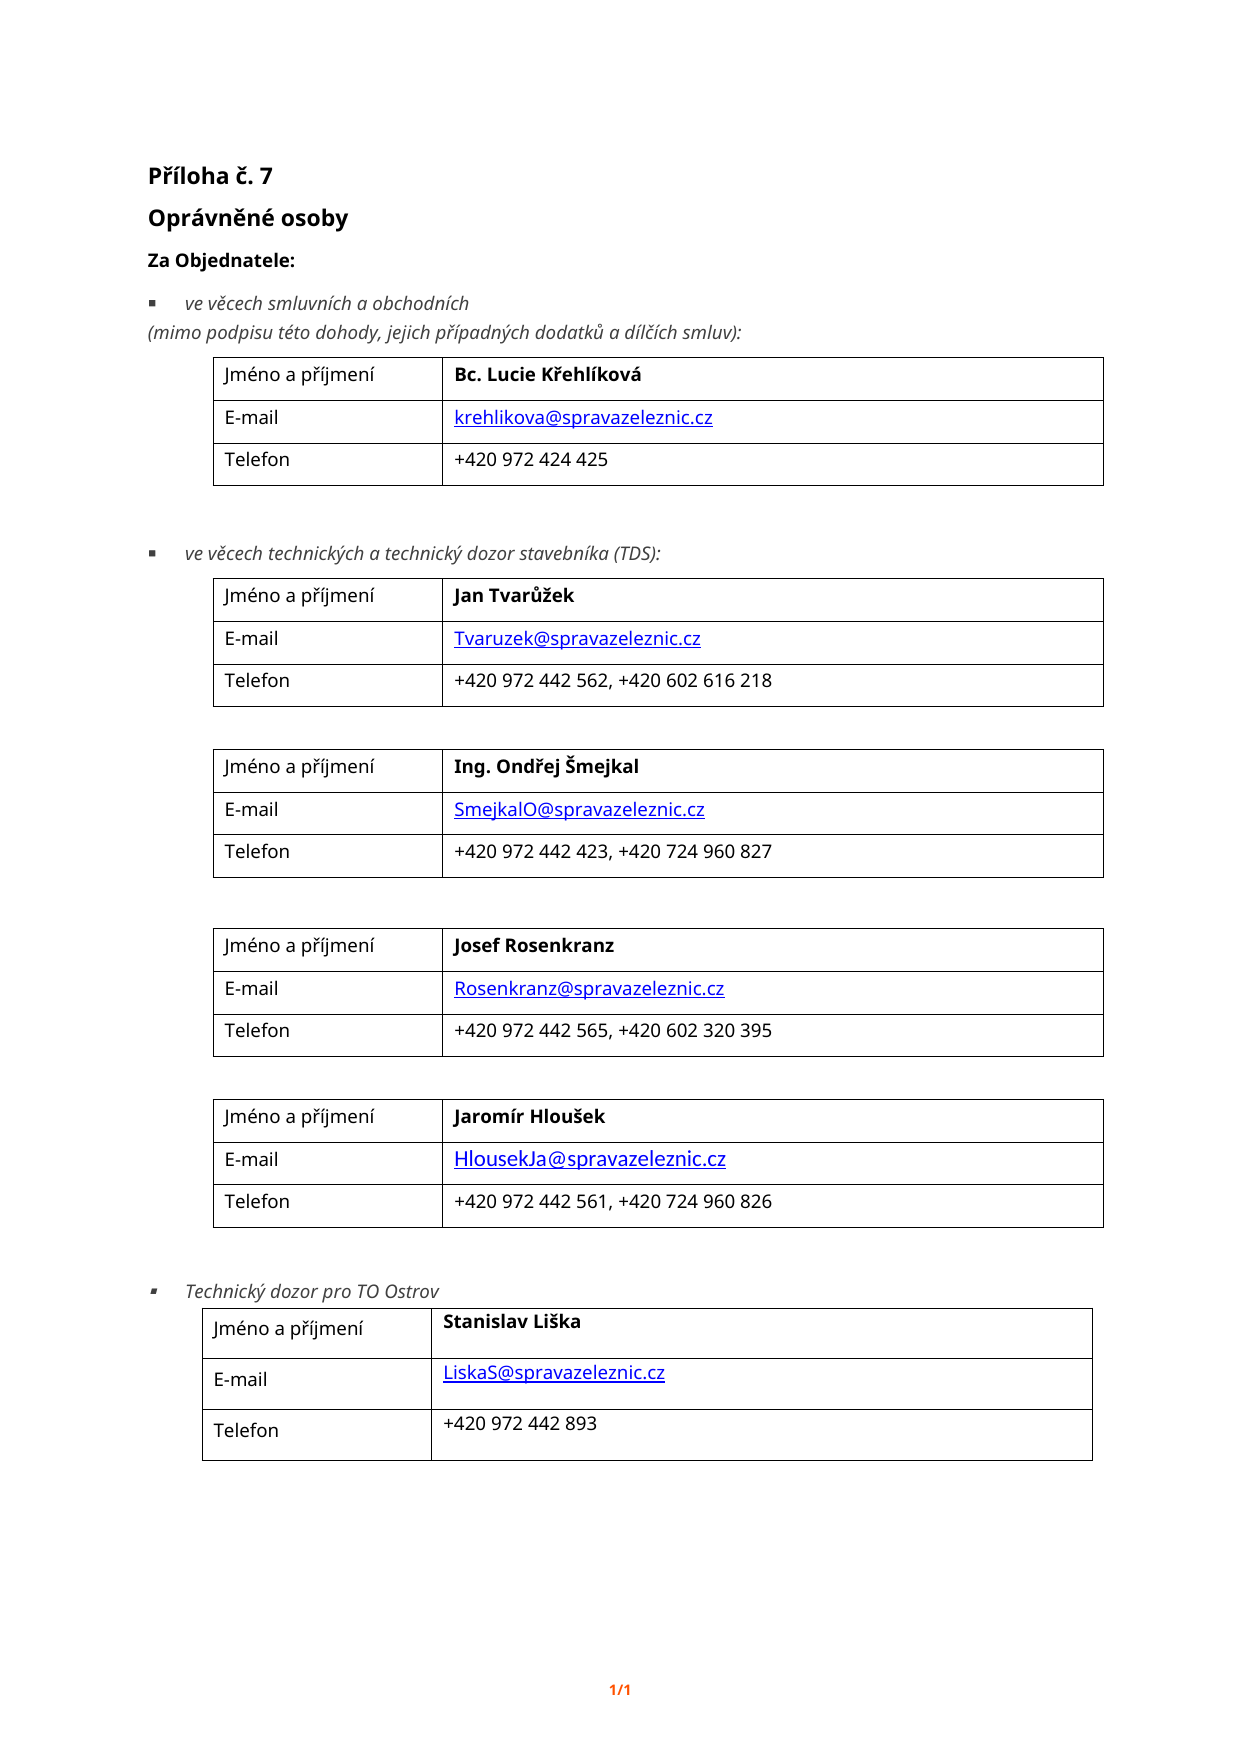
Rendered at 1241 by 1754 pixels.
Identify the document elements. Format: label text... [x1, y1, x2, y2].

table_cell LiskaS@spravazeleznic.cz [432, 1359, 1092, 1409]
subtitle (mimo podpisu této dohody, jejich případných dodatků a dílčích smluv): [148, 315, 1093, 344]
table_header Jaromír Hloušek [443, 1100, 1103, 1142]
table_cell E-mail [214, 401, 442, 442]
table_header Jméno a příjmení [214, 358, 442, 400]
table_cell E-mail [214, 793, 442, 834]
table_cell HlousekJa@spravazeleznic.cz [443, 1143, 1103, 1184]
table_header Jan Tvarůžek [443, 579, 1103, 621]
subtitle ve věcech technických a technický dozor stavebníka (TDS): [148, 536, 1093, 566]
table_cell +420 972 442 561, +420 724 960 826 [443, 1185, 1103, 1227]
table_cell +420 972 442 562, +420 602 616 218 [443, 665, 1103, 706]
table_header Jméno a příjmení [214, 1100, 442, 1142]
table_cell Telefon [214, 1015, 442, 1056]
table_cell +420 972 442 565, +420 602 320 395 [443, 1015, 1103, 1056]
table_cell E-mail [214, 1143, 442, 1184]
table_cell +420 972 442 893 [432, 1410, 1092, 1460]
table_header Jméno a příjmení [214, 929, 442, 971]
table_cell Tvaruzek@spravazeleznic.cz [443, 622, 1103, 663]
table_cell +420 972 424 425 [443, 444, 1103, 485]
text Oprávněné osoby [148, 203, 1093, 232]
table_header Bc. Lucie Křehlíková [443, 358, 1103, 400]
table_cell SmejkalO@spravazeleznic.cz [443, 793, 1103, 834]
table_cell +420 972 442 423, +420 724 960 827 [443, 835, 1103, 877]
subtitle ve věcech smluvních a obchodních [148, 286, 1093, 315]
text Za Objednatele: [148, 244, 1093, 274]
table_cell Telefon [214, 835, 442, 877]
table_cell Telefon [214, 665, 442, 706]
table_cell Rosenkranz@spravazeleznic.cz [443, 972, 1103, 1013]
table_cell krehlikova@spravazeleznic.cz [443, 401, 1103, 442]
table_header Jméno a příjmení [214, 579, 442, 621]
table_cell E-mail [203, 1359, 431, 1409]
table_header Ing. Ondřej Šmejkal [443, 750, 1103, 792]
table_header Jméno a příjmení [214, 750, 442, 792]
table_header Josef Rosenkranz [443, 929, 1103, 971]
table_cell Telefon [203, 1410, 431, 1460]
table_cell Telefon [214, 444, 442, 485]
table_cell E-mail [214, 972, 442, 1013]
text Příloha č. 7 [148, 161, 1093, 190]
list Technický dozor pro TO Ostrov [148, 1278, 1093, 1304]
table_header Jméno a příjmení [203, 1309, 431, 1358]
table_cell Telefon [214, 1185, 442, 1227]
table_cell E-mail [214, 622, 442, 663]
table_header Stanislav Liška [432, 1309, 1092, 1358]
